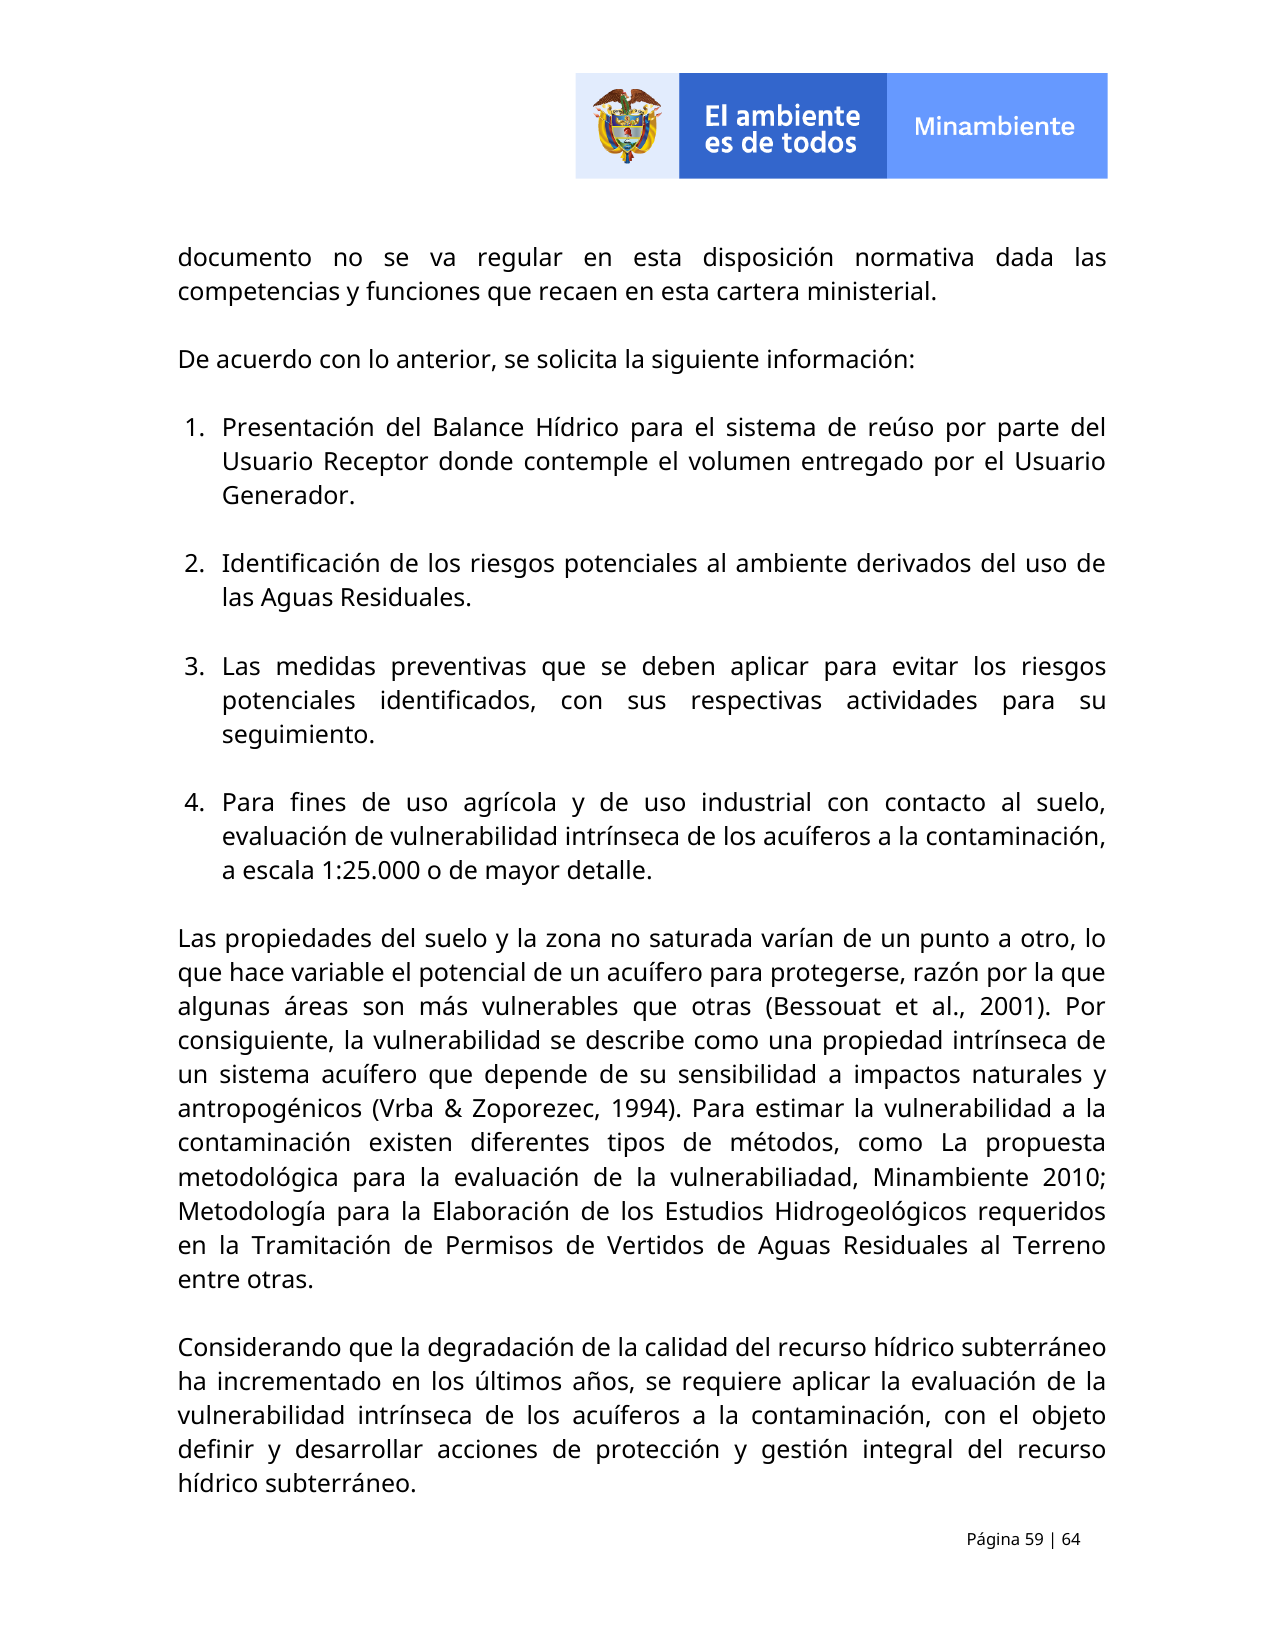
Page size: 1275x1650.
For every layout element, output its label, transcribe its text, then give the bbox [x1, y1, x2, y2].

text De acuerdo con lo anterior, se solicita la siguiente información: [177, 342, 1107, 376]
text Considerando que la degradación de la calidad del recurso hídrico subterráneo ha incrementado en los últimos años, se requiere aplicar la evaluación de la vulnerabilidad intrínseca de los acuíferos a la contaminación, con el objeto definir y desarrollar acciones de protección y gestión integral del recurso hídrico subterráneo. [177, 1329, 1107, 1500]
picture [575, 73, 1108, 179]
text Las propiedades del suelo y la zona no saturada varían de un punto a otro, lo que hace variable el potencial de un acuífero para protegerse, razón por la que algunas áreas son más vulnerables que otras (Bessouat et al., 2001). Por consiguiente, la vulnerabilidad se describe como una propiedad intrínseca de un sistema acuífero que depende de su sensibilidad a impactos naturales y antropogénicos (Vrba & Zoporezec, 1994). Para estimar la vulnerabilidad a la contaminación existen diferentes tipos de métodos, como La propuesta metodológica para la evaluación de la vulnerabiliadad, Minambiente 2010; Metodología para la Elaboración de los Estudios Hidrogeológicos requeridos en la Tramitación de Permisos de Vertidos de Aguas Residuales al Terreno entre otras. [177, 921, 1107, 1295]
list Identificación de los riesgos potenciales al ambiente derivados del uso de las Aguas Residuales. [184, 546, 1107, 614]
list Para fines de uso agrícola y de uso industrial con contacto al suelo, evaluación de vulnerabilidad intrínseca de los acuíferos a la contaminación, a escala 1:25.000 o de mayor detalle. [184, 784, 1107, 887]
list Las medidas preventivas que se deben aplicar para evitar los riesgos potenciales identificados, con sus respectivas actividades para su seguimiento. [184, 648, 1107, 750]
list Presentación del Balance Hídrico para el sistema de reúso por parte del Usuario Receptor donde contemple el volumen entregado por el Usuario Generador. [184, 410, 1107, 512]
